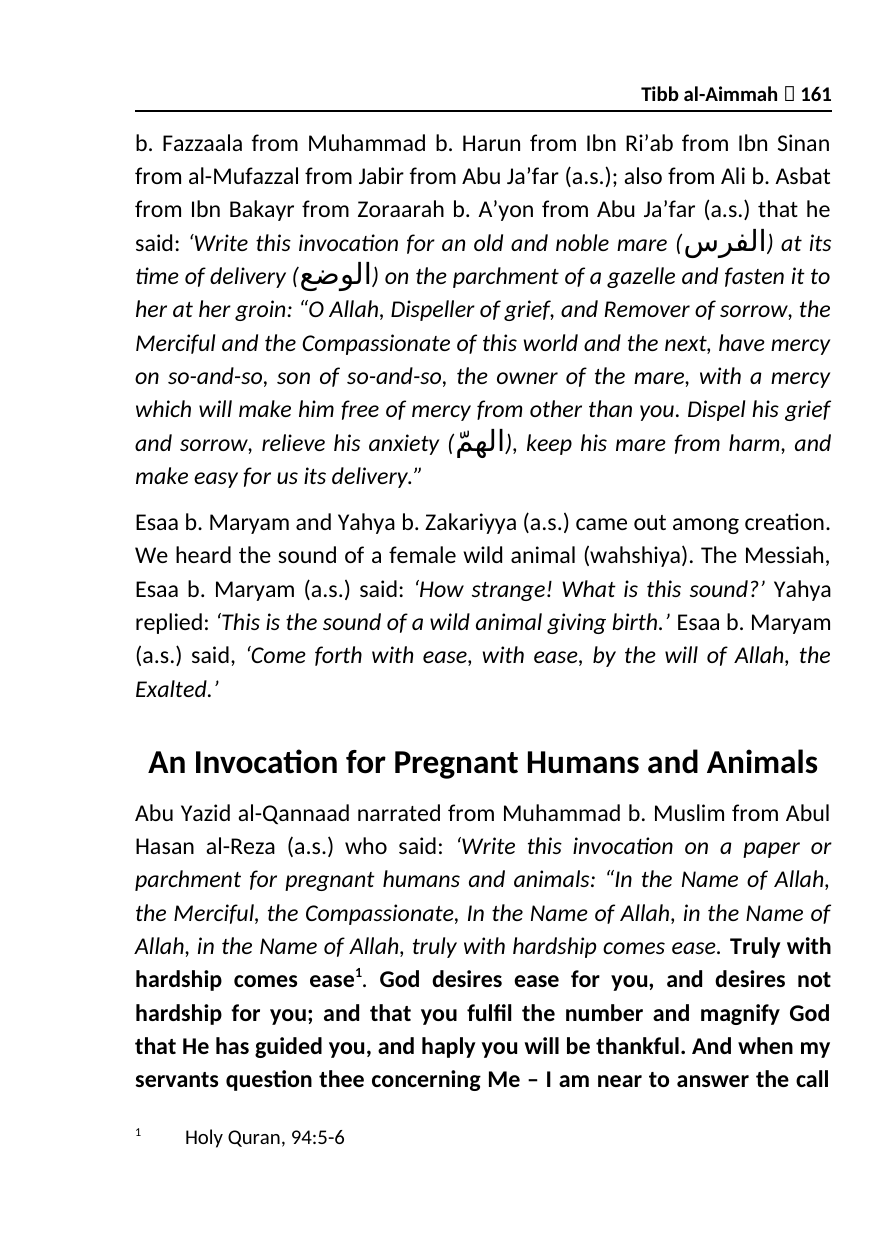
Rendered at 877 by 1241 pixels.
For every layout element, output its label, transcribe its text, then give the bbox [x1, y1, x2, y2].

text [135, 794, 832, 1094]
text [135, 124, 832, 491]
text Esaa b. Maryam and Yahya b. Zakariyya (a.s.) came out among creation. We heard the sound of a female wild animal (wahshiya). The Messiah, Esaa b. Maryam (a.s.) said: ‘How strange! What is this sound?’ Yahya replied: ‘This is the sound of a wild animal giving birth.’ Esaa b. Maryam (a.s.) said, ‘Come forth with ease, with ease, by the will of Allah, the Exalted.’ [135, 504, 832, 704]
subtitle An Invocation for Pregnant Humans and Animals [135, 741, 832, 782]
